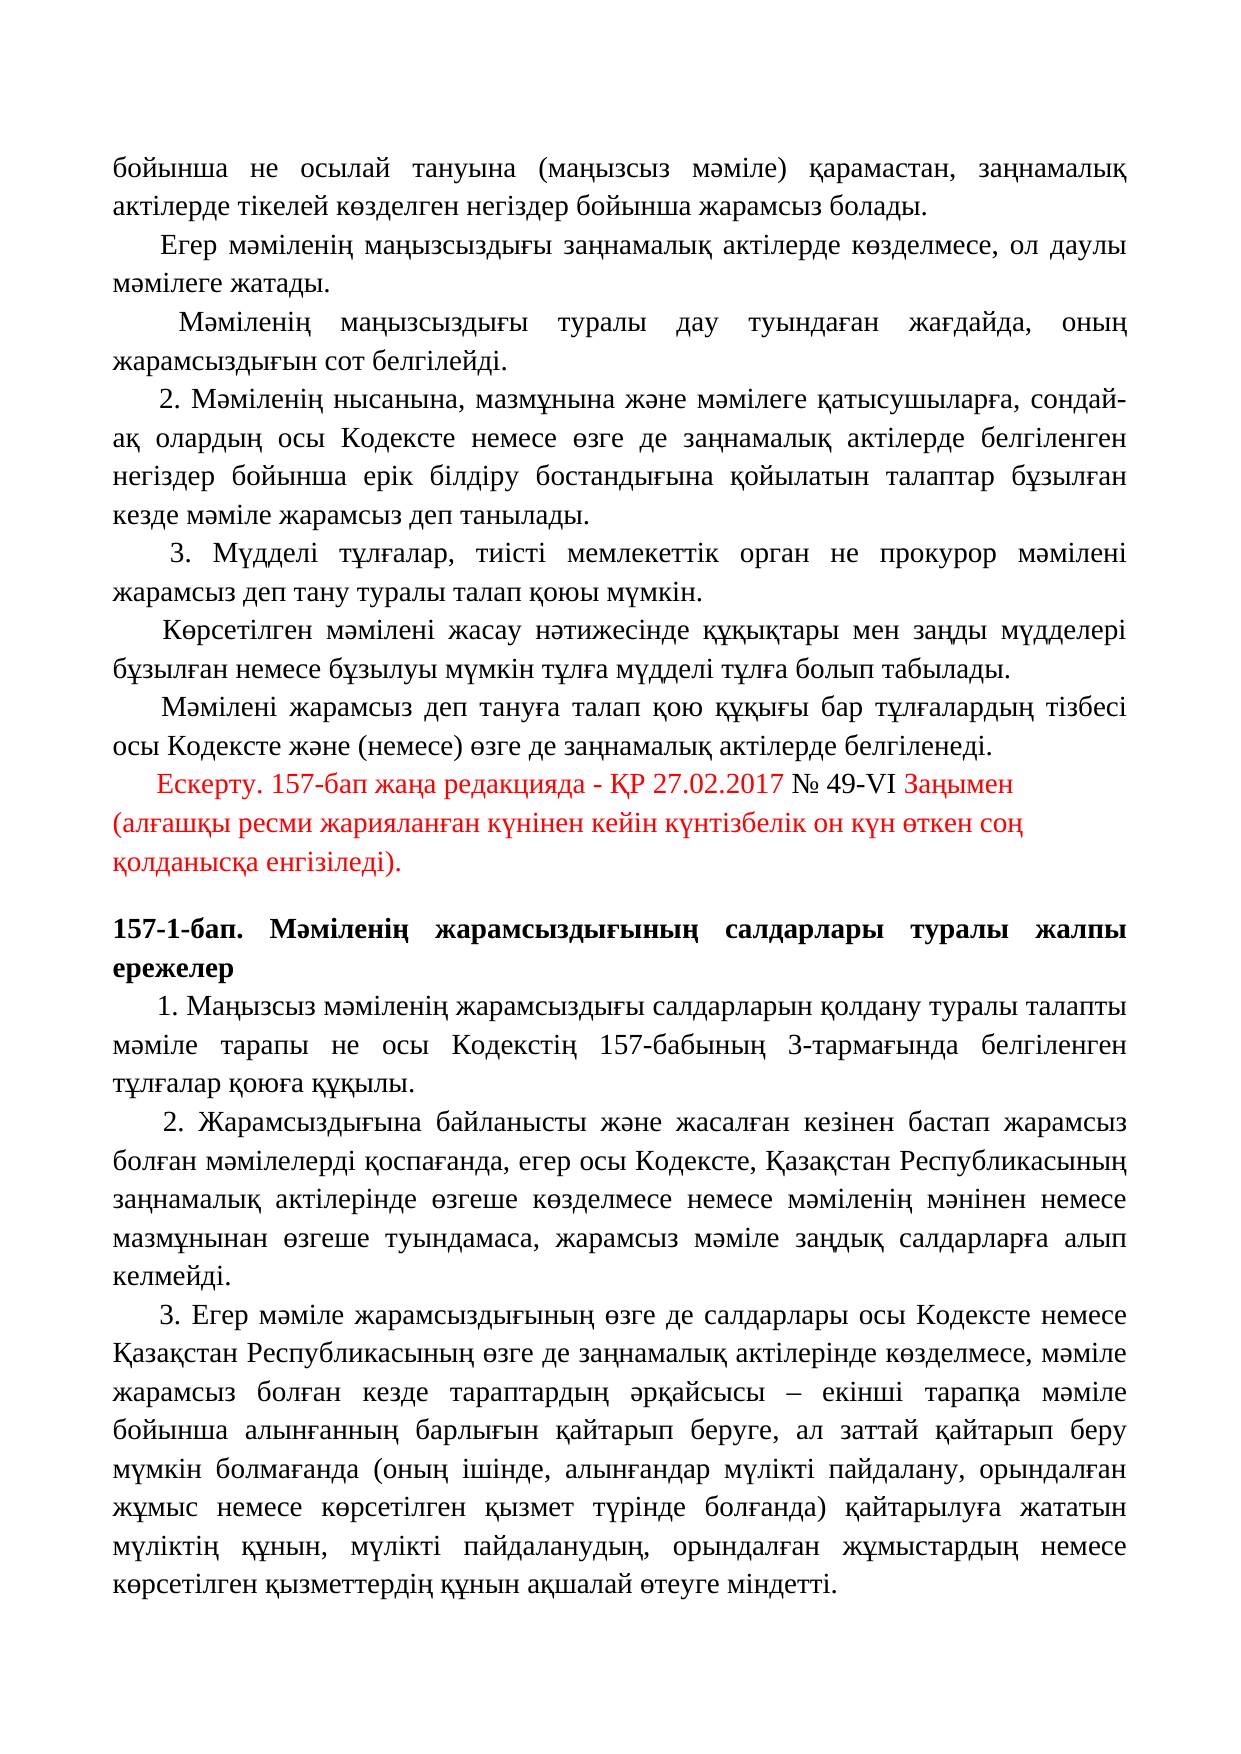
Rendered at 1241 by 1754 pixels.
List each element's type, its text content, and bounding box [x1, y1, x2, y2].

text Мәміленің маңызсыздығы туралы дау туындаған жағдайда, оның жарамсыздығын сот белгілейді. [112, 304, 1128, 376]
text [112, 150, 1128, 222]
text Көрсетілген мәмілені жасау нәтижесінде құқықтары мен заңды мүдделері бұзылған немесе бұзылуы мүмкін тұлға мүдделі тұлға болып табылады. [112, 612, 1128, 684]
text 157-1-бап. Мәміленің жарамсыздығының салдарлары туралы жалпы ережелер [112, 911, 1128, 983]
text Мәмілені жарамсыз деп тануға талап қою құқығы бар тұлғалардың тізбесі осы Кодексте және (немесе) өзге де заңнамалық актілерде белгіленеді. [112, 689, 1128, 762]
text 3. Егер мәміле жарамсыздығының өзге де салдарлары осы Кодексте немесе Қазақстан Республикасының өзге де заңнамалық актілерінде көзделмесе, мәміле жарамсыз болған кезде тараптардың әрқайсысы – екінші тарапқа мәміле бойынша алынғанның барлығын қайтарып беруге, ал заттай қайтарып беру мүмкін болмағанда (оның ішінде, алынғандар мүлікті пайдалану, орындалған жұмыс немесе көрсетілген қызмет түрінде болғанда) қайтарылуға жататын мүліктің құнын, мүлікті пайдаланудың, орындалған жұмыстардың немесе көрсетілген қызметтердің құнын ақшалай өтеуге міндетті. [112, 1297, 1128, 1600]
text 2. Мәміленің нысанына, мазмұнына және мәмілеге қатысушыларға, сондай-ақ олардың осы Кодексте немесе өзге де заңнамалық актілерде белгіленген негіздер бойынша ерік білдіру бостандығына қойылатын талаптар бұзылған кезде мәміле жарамсыз деп танылады. [112, 381, 1128, 530]
text Егер мәміленің маңызсыздығы заңнамалық актілерде көзделмесе, ол даулы мәмілеге жатады. [112, 227, 1128, 299]
text 1. Маңызсыз мәміленің жарамсыздығы салдарларын қолдану туралы талапты мәміле тарапы не осы Кодекстің 157-бабының 3-тармағында белгіленген тұлғалар қоюға құқылы. [112, 988, 1128, 1099]
text 2. Жарамсыздығына байланысты және жасалған кезінен бастап жарамсыз болған мәмiлелерді қоспағанда, егер осы Кодексте, Қазақстан Республикасының заңнамалық актiлерінде өзгеше көзделмесе немесе мәмiленiң мәнiнен немесе мазмұнынан өзгеше туындамаса, жарамсыз мәмiле заңдық салдарларға алып келмейді. [112, 1104, 1128, 1292]
text Ескерту. 157-бап жаңа редакцияда - ҚР 27.02.2017 № 49-VI Заңымен (алғашқы ресми жарияланған күнінен кейін күнтізбелік он күн өткен соң қолданысқа енгізіледі). [112, 767, 1128, 907]
text 3. Мүдделі тұлғалар, тиісті мемлекеттік орган не прокурор мәмілені жарамсыз деп тану туралы талап қоюы мүмкін. [112, 535, 1128, 607]
